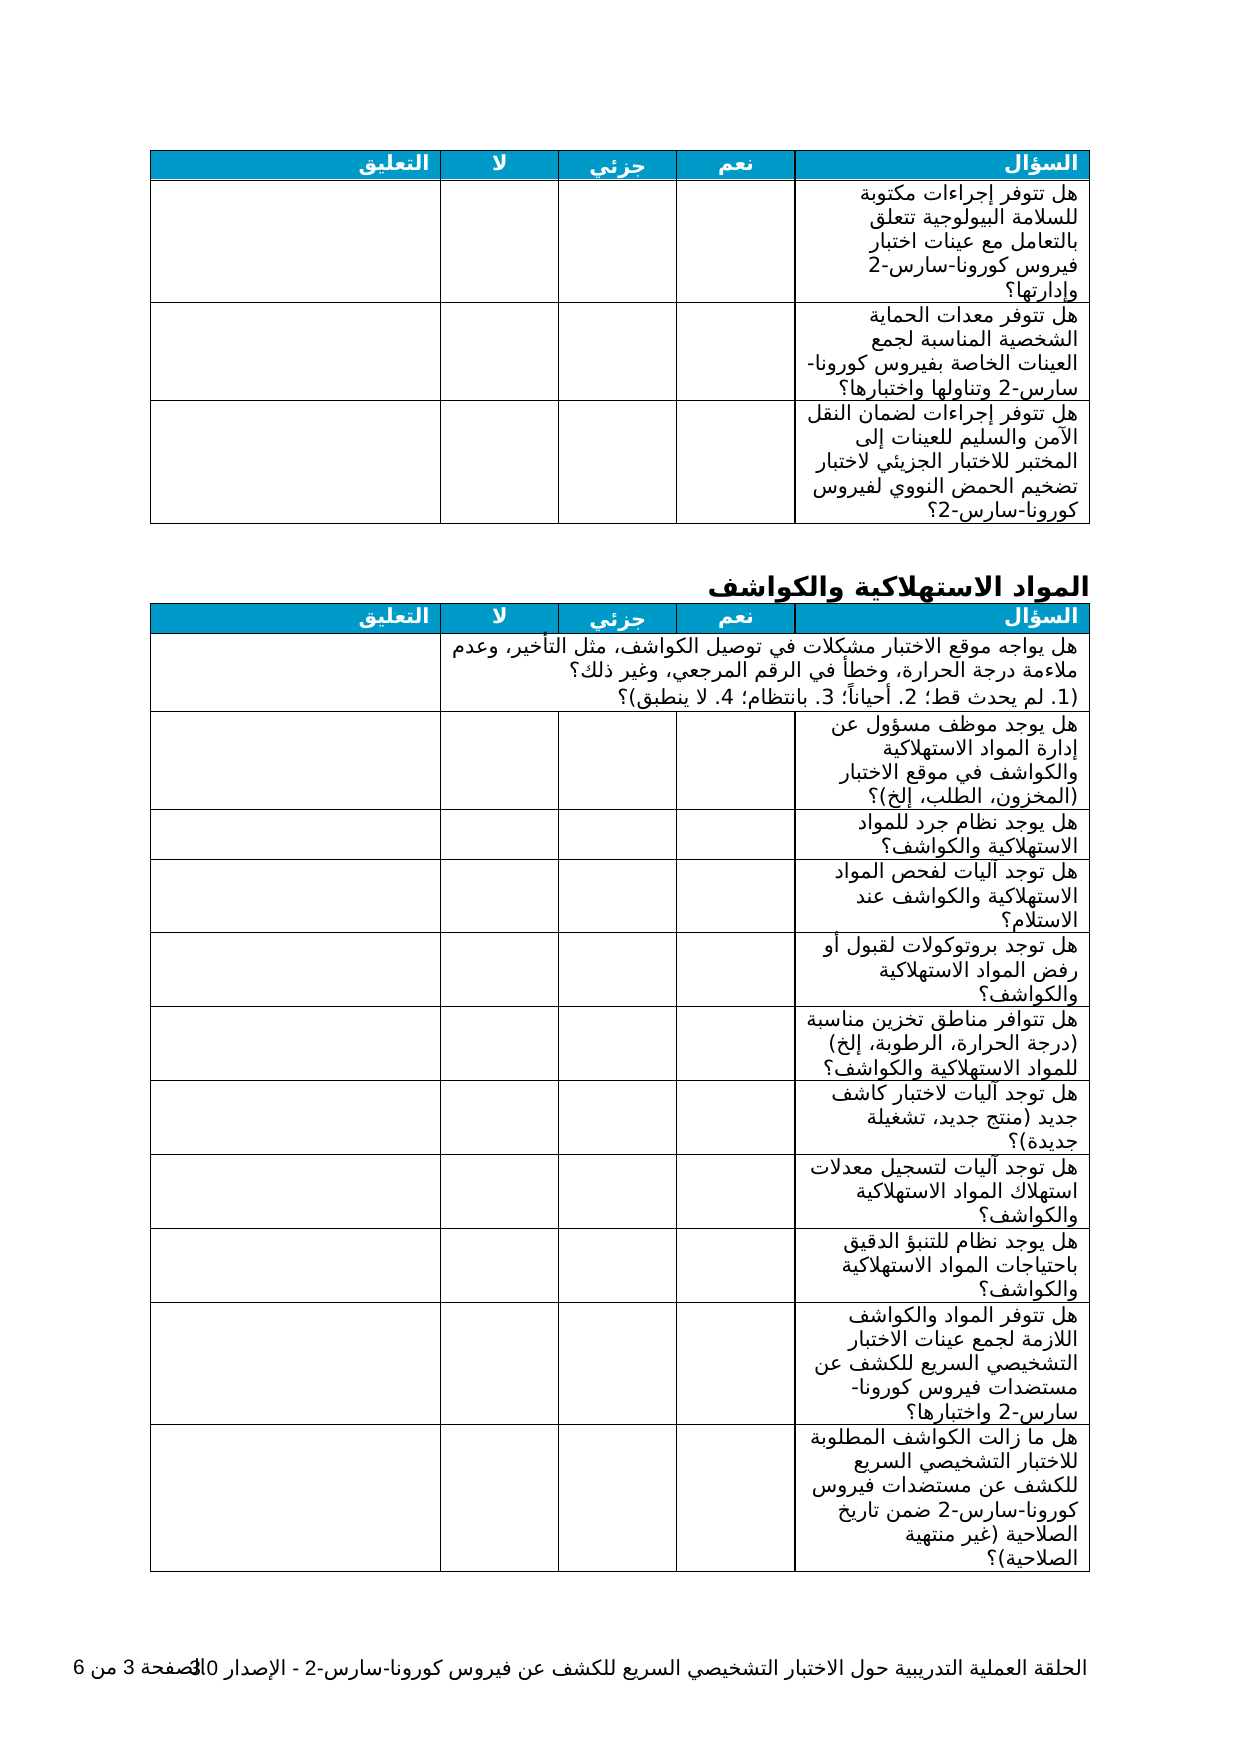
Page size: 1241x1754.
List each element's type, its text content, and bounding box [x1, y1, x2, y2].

table_cell [677, 1155, 794, 1228]
table_cell [151, 181, 440, 302]
table_header [559, 604, 676, 633]
subtitle المواد الاستهلاكية والكواشف [150, 572, 1090, 603]
table_cell [677, 712, 794, 809]
table_cell [151, 1155, 440, 1228]
table_cell هل توجد بروتوكولات لقبول أو رفض المواد الاستهلاكية والكواشف؟ [796, 933, 1089, 1006]
table_cell [151, 1007, 440, 1080]
table_cell [151, 303, 440, 400]
table_cell [677, 860, 794, 932]
table_cell هل يوجد نظام جرد للمواد الاستهلاكية والكواشف؟ [796, 810, 1089, 858]
table_cell [151, 634, 440, 711]
table_cell [441, 1155, 558, 1228]
table_cell [441, 1007, 558, 1080]
table_cell [559, 181, 676, 302]
table_cell [151, 860, 440, 932]
table_header [559, 151, 676, 179]
table_cell هل تتوفر المواد والكواشف اللازمة لجمع عينات الاختبار التشخيصي السريع للكشف عن مستضدات فيروس كورونا-سارس-2 واختبارها؟ [796, 1303, 1089, 1424]
table_cell [151, 712, 440, 809]
table_cell [559, 1155, 676, 1228]
table_cell [441, 933, 558, 1006]
table_cell [441, 712, 558, 809]
table_header السؤال [796, 151, 1089, 179]
table_cell [677, 810, 794, 858]
table_cell هل يوجد موظف مسؤول عن إدارة المواد الاستهلاكية والكواشف في موقع الاختبار (المخزون، الطلب، إلخ)؟ [796, 712, 1089, 809]
table_cell [559, 712, 676, 809]
table_cell [677, 1007, 794, 1080]
table_cell هل يوجد نظام للتنبؤ الدقيق باحتياجات المواد الاستهلاكية والكواشف؟ [796, 1229, 1089, 1302]
table_cell [677, 1425, 794, 1571]
table_cell [441, 1081, 558, 1154]
table_cell [441, 401, 558, 522]
table_cell هل يواجه موقع الاختبار مشكلات في توصيل الكواشف، مثل التأخير، وعدم ملاءمة درجة الحرارة، وخطأ في الرقم المرجعي، وغير ذلك؟ (1. لم يحدث قط؛ 2. أحياناً؛ 3. بانتظام؛ 4. [441, 634, 1089, 711]
table_header لا [441, 151, 558, 179]
table_cell [441, 1303, 558, 1424]
table_cell [151, 1229, 440, 1302]
table_cell [441, 1229, 558, 1302]
table_cell [559, 1425, 676, 1571]
table_cell هل تتوفر إجراءات لضمان النقل الآمن والسليم للعينات إلى المختبر للاختبار الجزيئي لاختبار تضخيم الحمض النووي لفيروس كورونا-سارس-2؟ [796, 401, 1089, 522]
table_cell هل تتوفر إجراءات مكتوبة للسلامة البيولوجية تتعلق بالتعامل مع عينات اختبار فيروس كورونا-سارس-2 وإدارتها؟ [796, 181, 1089, 302]
table_cell [151, 401, 440, 522]
table_cell [151, 1081, 440, 1154]
table_cell هل توجد آليات لاختبار كاشف جديد (منتج جديد، تشغيلة جديدة)؟ [796, 1081, 1089, 1154]
table_cell [441, 810, 558, 858]
table_cell [559, 933, 676, 1006]
table_cell [441, 303, 558, 400]
table_cell [151, 1425, 440, 1571]
table_cell هل توجد آليات لفحص المواد الاستهلاكية والكواشف عند الاستلام؟ [796, 860, 1089, 932]
table_cell [151, 933, 440, 1006]
table_cell [151, 810, 440, 858]
table_cell [677, 1303, 794, 1424]
table_cell [559, 810, 676, 858]
table_cell [677, 1229, 794, 1302]
table_cell هل تتوافر مناطق تخزين مناسبة (درجة الحرارة، الرطوبة، إلخ) للمواد الاستهلاكية والكواشف؟ [796, 1007, 1089, 1080]
table_header التعليق [151, 151, 440, 179]
table_cell [677, 181, 794, 302]
table_cell [677, 1081, 794, 1154]
table_cell هل توجد آليات لتسجيل معدلات استهلاك المواد الاستهلاكية والكواشف؟ [796, 1155, 1089, 1228]
table_header نعم [677, 604, 794, 633]
table_cell [559, 1081, 676, 1154]
table_cell [559, 401, 676, 522]
table_cell [677, 303, 794, 400]
table_cell [559, 1229, 676, 1302]
table_cell [441, 181, 558, 302]
table_cell [559, 860, 676, 932]
table_header التعليق [151, 604, 440, 633]
table_cell هل ما زالت الكواشف المطلوبة للاختبار التشخيصي السريع للكشف عن مستضدات فيروس كورونا-سارس-2 ضمن تاريخ الصلاحية (غير منتهية الصلاحية)؟ [796, 1425, 1089, 1571]
table_cell [151, 1303, 440, 1424]
table_header السؤال [796, 604, 1089, 633]
table_cell [559, 303, 676, 400]
table_cell [559, 1007, 676, 1080]
table_cell [441, 1425, 558, 1571]
table_header نعم [677, 151, 794, 179]
table_cell [441, 860, 558, 932]
table_cell [677, 401, 794, 522]
table_cell هل تتوفر معدات الحماية الشخصية المناسبة لجمع العينات الخاصة بفيروس كورونا-سارس-2 وتناولها واختبارها؟ [796, 303, 1089, 400]
table_header لا [441, 604, 558, 633]
table_cell [559, 1303, 676, 1424]
table_cell [677, 933, 794, 1006]
